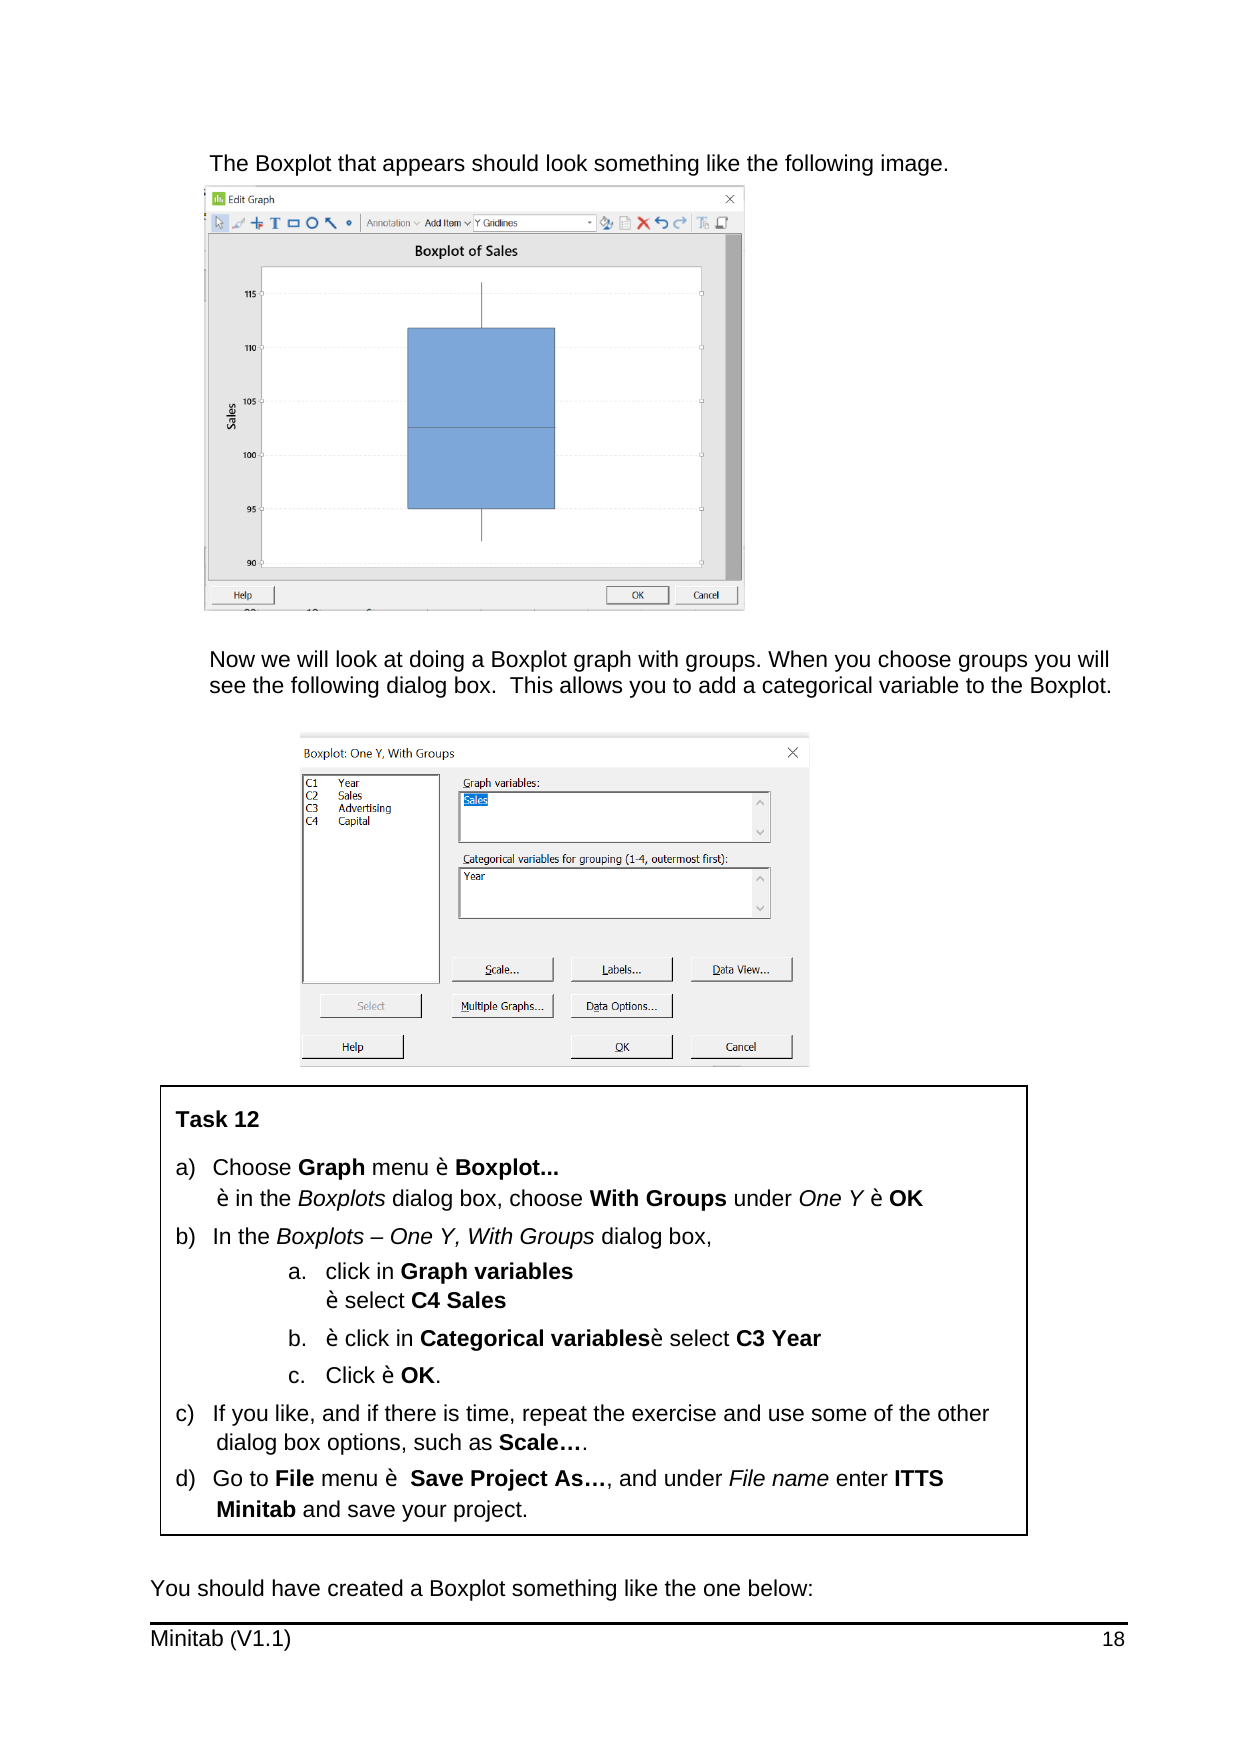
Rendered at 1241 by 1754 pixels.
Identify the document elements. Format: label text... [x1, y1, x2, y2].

text The Boxplot that appears should look something like the following image. [209, 150, 1128, 176]
text Now we will look at doing a Boxplot graph with groups. When you choose groups you will see the following dialog box. This allows you to add a categorical variable to the Boxplot. [209, 646, 1128, 699]
text You should have created a Boxplot something like the one below: [150, 1574, 1128, 1601]
picture [300, 732, 810, 1067]
picture [204, 185, 745, 611]
